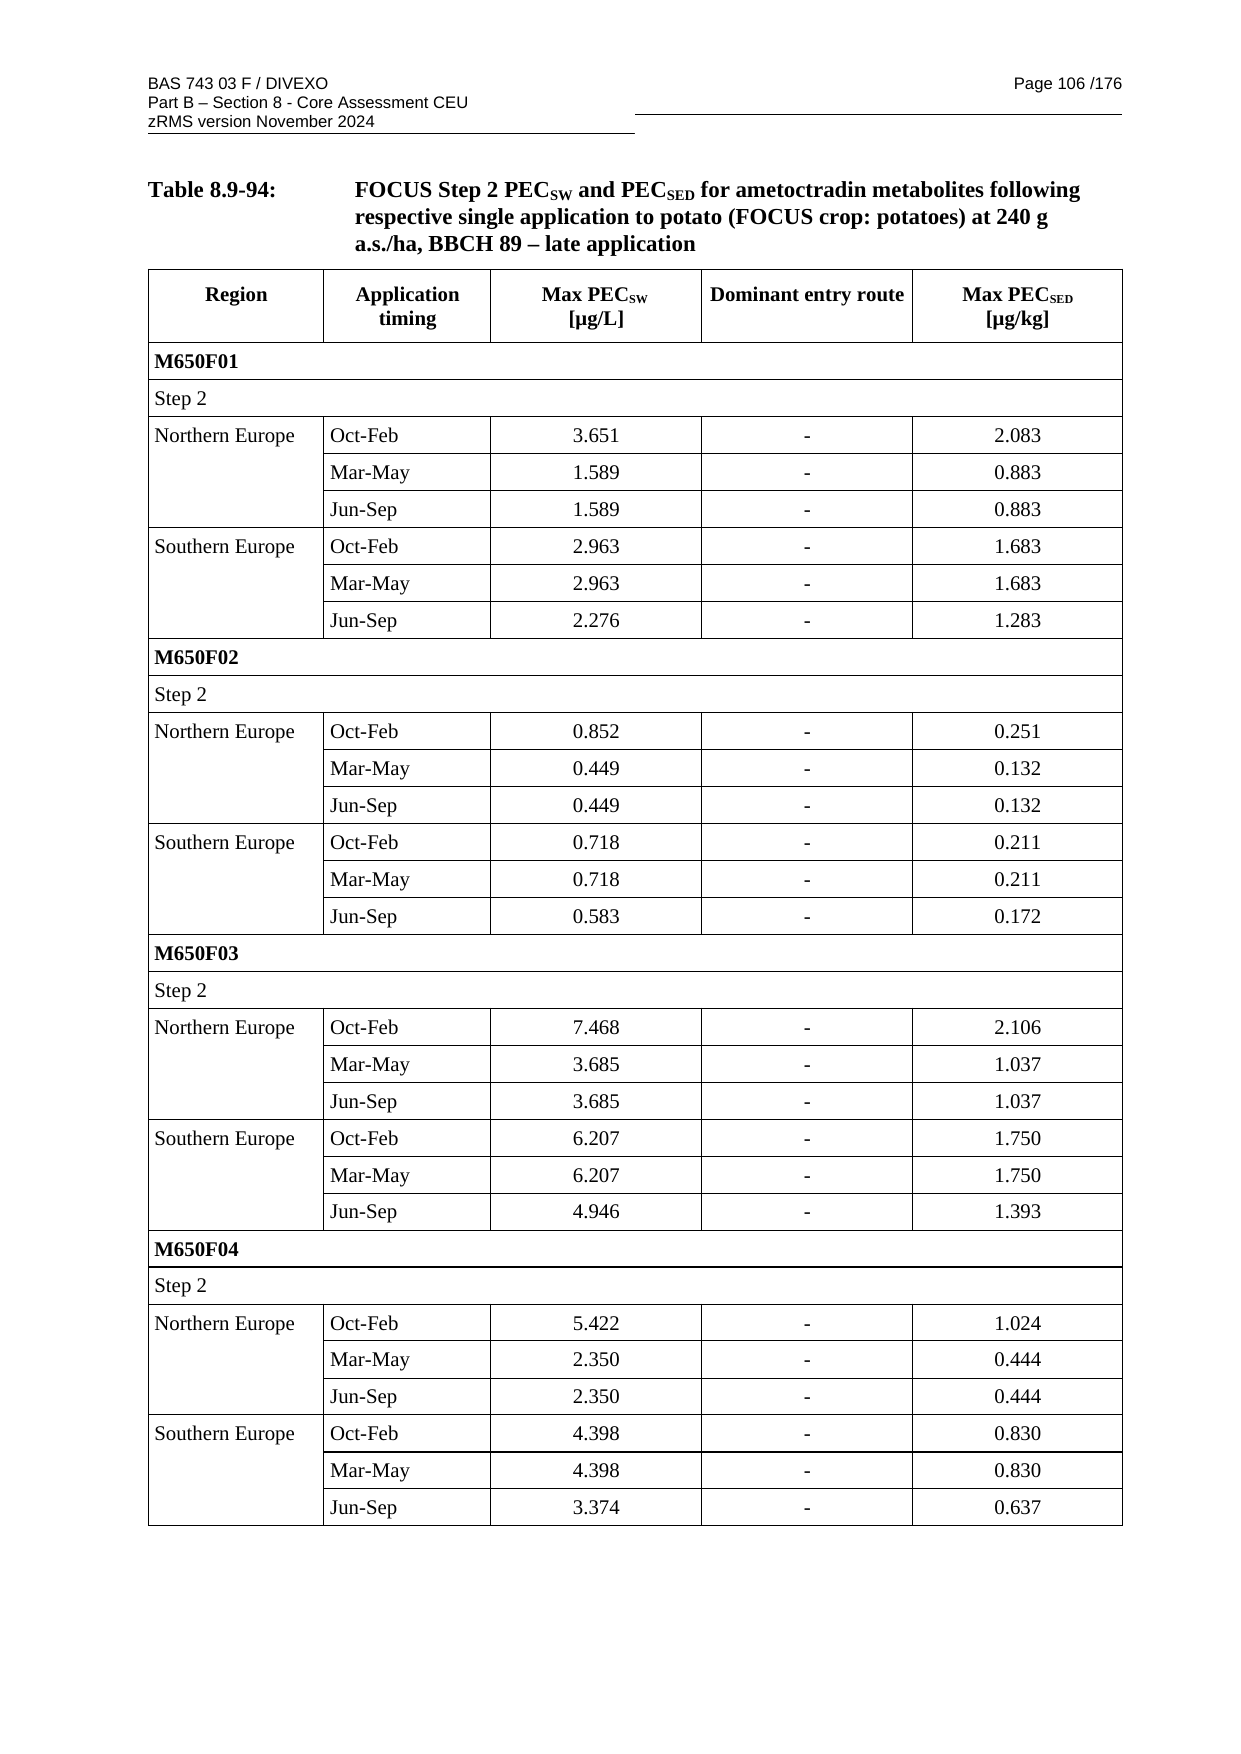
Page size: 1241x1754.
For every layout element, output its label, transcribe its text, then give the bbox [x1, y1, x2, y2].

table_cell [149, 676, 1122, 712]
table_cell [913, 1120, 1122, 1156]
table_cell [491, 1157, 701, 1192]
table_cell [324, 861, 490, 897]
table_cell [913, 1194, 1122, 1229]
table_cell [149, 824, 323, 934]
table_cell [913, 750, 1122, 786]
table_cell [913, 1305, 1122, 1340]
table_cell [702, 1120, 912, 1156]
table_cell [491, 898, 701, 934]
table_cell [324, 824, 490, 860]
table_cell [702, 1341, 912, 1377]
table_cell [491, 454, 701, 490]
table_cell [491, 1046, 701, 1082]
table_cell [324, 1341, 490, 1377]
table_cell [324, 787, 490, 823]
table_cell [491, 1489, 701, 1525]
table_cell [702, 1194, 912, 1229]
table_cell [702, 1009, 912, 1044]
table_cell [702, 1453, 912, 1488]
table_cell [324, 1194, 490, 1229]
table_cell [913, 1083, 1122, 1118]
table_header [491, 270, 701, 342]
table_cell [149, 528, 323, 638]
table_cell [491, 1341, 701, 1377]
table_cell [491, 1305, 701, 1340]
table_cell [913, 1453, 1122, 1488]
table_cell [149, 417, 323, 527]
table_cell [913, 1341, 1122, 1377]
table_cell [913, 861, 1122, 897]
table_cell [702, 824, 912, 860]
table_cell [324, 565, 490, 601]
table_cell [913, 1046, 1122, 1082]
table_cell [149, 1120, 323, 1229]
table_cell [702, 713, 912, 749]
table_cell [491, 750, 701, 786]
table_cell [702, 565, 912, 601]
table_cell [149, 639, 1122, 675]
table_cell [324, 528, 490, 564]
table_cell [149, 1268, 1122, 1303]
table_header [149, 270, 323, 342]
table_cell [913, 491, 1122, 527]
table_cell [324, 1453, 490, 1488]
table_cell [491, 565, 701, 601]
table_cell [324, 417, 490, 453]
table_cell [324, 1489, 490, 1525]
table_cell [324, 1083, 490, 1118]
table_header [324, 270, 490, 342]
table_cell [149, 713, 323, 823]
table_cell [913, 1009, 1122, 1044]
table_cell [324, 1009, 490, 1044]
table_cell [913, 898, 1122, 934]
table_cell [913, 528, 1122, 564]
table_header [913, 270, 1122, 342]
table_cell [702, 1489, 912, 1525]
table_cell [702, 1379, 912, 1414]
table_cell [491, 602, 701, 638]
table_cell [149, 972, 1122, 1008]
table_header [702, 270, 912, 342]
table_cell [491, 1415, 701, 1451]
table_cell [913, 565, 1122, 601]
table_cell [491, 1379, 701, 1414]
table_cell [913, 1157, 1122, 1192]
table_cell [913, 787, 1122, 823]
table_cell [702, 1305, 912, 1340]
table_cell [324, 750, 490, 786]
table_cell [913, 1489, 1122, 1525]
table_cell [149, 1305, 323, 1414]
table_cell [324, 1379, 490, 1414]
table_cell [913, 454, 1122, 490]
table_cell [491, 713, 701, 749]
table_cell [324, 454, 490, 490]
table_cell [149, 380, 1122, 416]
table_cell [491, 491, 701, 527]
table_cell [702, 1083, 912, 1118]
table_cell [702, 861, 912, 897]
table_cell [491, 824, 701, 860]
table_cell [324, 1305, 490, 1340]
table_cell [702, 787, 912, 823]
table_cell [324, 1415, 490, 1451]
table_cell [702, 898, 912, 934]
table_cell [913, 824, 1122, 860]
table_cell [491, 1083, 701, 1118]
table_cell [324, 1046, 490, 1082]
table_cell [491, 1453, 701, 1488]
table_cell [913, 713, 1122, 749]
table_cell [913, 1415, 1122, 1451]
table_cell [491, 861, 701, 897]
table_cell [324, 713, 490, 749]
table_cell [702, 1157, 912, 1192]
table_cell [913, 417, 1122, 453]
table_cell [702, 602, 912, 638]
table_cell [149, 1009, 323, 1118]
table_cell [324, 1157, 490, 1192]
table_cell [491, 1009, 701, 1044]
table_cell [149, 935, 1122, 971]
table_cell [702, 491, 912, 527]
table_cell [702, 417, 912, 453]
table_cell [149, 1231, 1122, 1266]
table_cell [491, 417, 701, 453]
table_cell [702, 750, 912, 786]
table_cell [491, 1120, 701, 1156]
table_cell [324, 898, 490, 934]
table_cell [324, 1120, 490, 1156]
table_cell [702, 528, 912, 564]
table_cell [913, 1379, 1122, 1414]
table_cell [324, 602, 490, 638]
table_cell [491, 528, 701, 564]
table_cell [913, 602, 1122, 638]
text Table 8.9-21: FOCUS Step 2 PECSW and PECSED for ametoctradin metabolites following respective single application to potato (FOCUS crop: potatoes) at 240 g a.s./ha, BBCH 89 – late application [148, 174, 1122, 256]
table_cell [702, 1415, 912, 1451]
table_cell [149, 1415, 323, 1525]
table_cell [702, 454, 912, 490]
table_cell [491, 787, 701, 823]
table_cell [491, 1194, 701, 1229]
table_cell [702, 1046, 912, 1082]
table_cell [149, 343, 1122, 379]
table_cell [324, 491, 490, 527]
